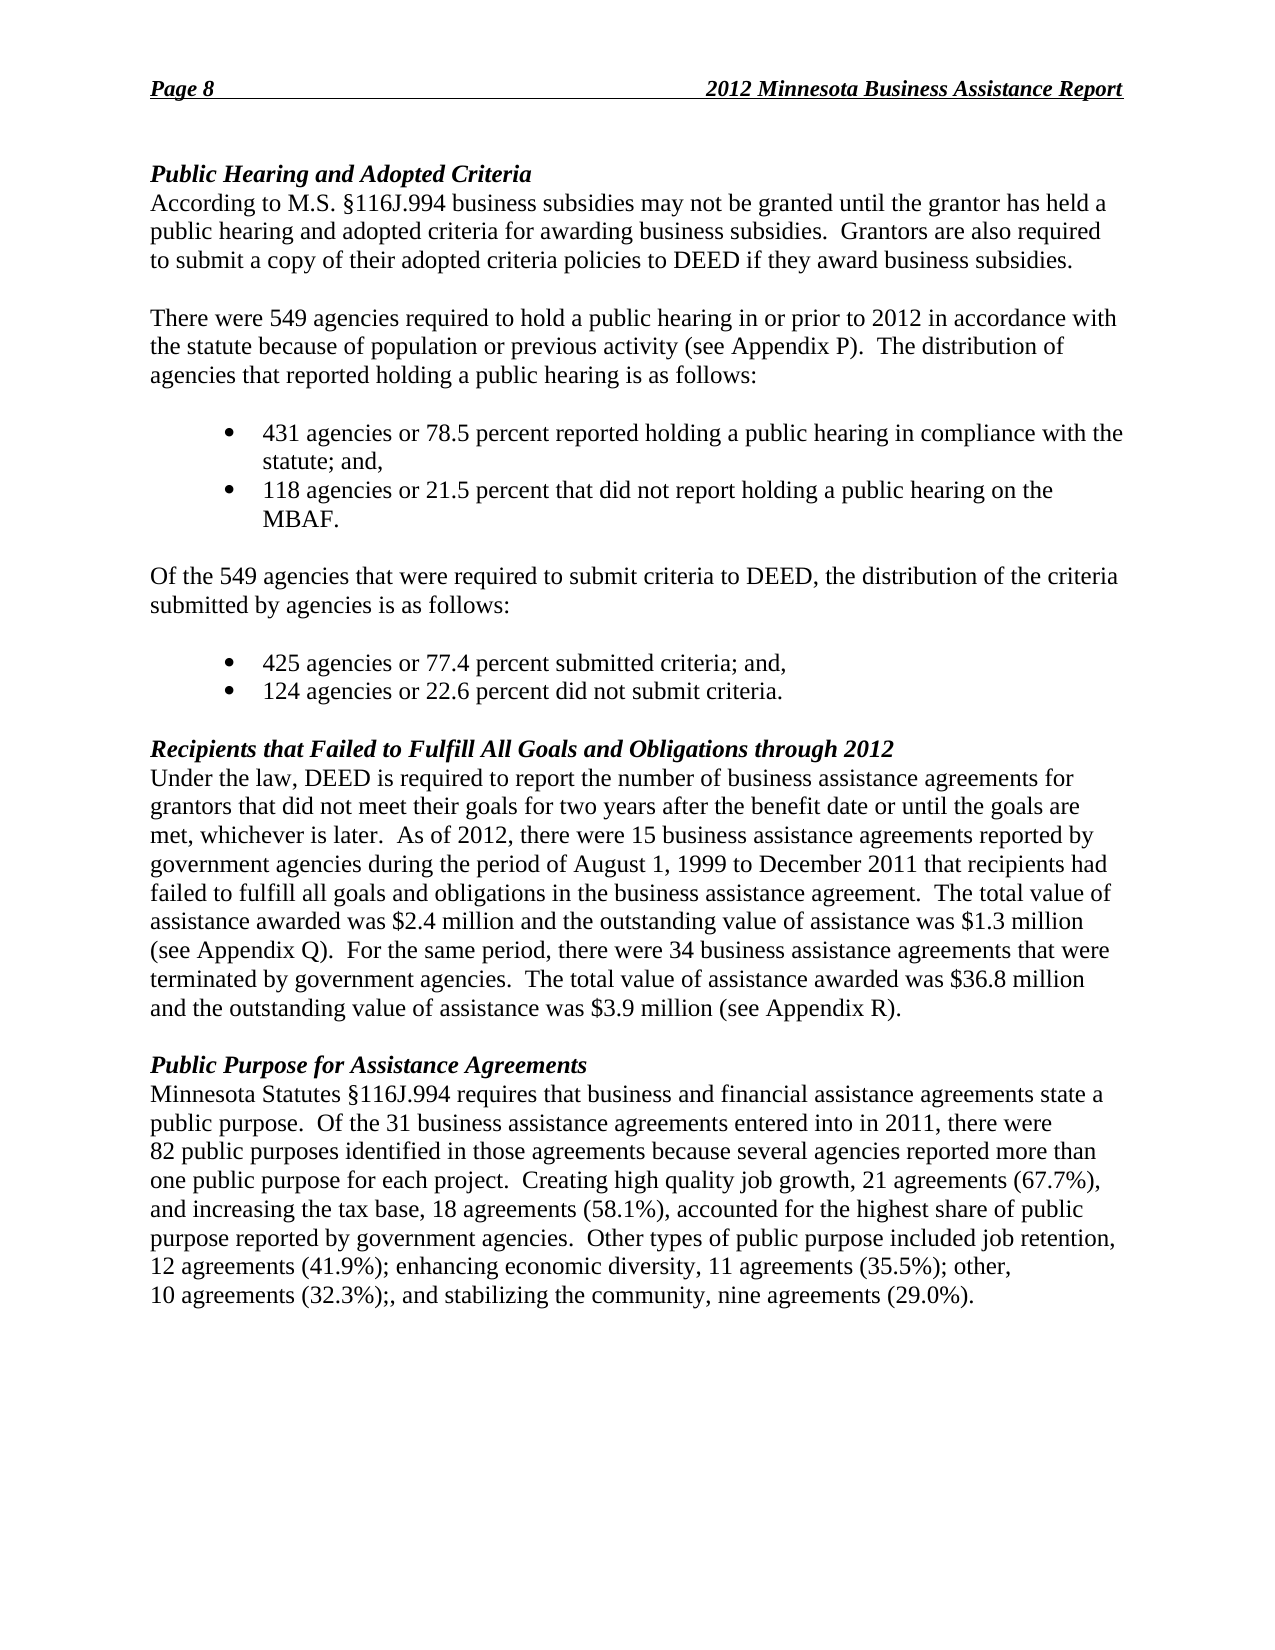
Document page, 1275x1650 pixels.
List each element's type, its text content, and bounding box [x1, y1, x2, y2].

text According to M.S. §116J.994 business subsidies may not be granted until the grantor has held a public hearing and adopted criteria for awarding business subsidies. Grantors are also required to submit a copy of their adopted criteria policies to DEED if they award business subsidies. [150, 188, 1125, 274]
text Public Purpose for Assistance Agreements [150, 1050, 1125, 1079]
text Public Hearing and Adopted Criteria [150, 159, 1125, 188]
list 425 agencies or 77.4 percent submitted criteria; and, [225, 648, 1125, 676]
list 431 agencies or 78.5 percent reported holding a public hearing in compliance with the statute; and, [225, 418, 1125, 475]
text Minnesota Statutes §116J.994 requires that business and financial assistance agreements state a public purpose. Of the 31 business assistance agreements entered into in 2011, there were 82 public purposes identified in those agreements because several agencies reported more than one public purpose for each project. Creating high quality job growth, 21 agreements (67.7%), and increasing the tax base, 18 agreements (58.1%), accounted for the highest share of public purpose reported by government agencies. Other types of public purpose included job retention, 12 agreements (41.9%); enhancing economic diversity, 11 agreements (35.5%); other, 10 agreements (32.3%);, and stabilizing the community, nine agreements (29.0%). [150, 1079, 1125, 1309]
text Recipients that Failed to Fulfill All Goals and Obligations through 2012 [150, 734, 1125, 763]
list 118 agencies or 21.5 percent that did not report holding a public hearing on the MBAF. [225, 475, 1125, 533]
text There were 549 agencies required to hold a public hearing in or prior to 2012 in accordance with the statute because of population or previous activity (see Appendix P). The distribution of agencies that reported holding a public hearing is as follows: [150, 303, 1125, 389]
text Page 8 2012 Minnesota Business Assistance Report [150, 75, 1125, 101]
text Under the law, DEED is required to report the number of business assistance agreements for grantors that did not meet their goals for two years after the benefit date or until the goals are met, whichever is later. As of 2012, there were 15 business assistance agreements reported by government agencies during the period of August 1, 1999 to December 2011 that recipients had failed to fulfill all goals and obligations in the business assistance agreement. The total value of assistance awarded was $2.4 million and the outstanding value of assistance was $1.3 million (see Appendix Q). For the same period, there were 34 business assistance agreements that were terminated by government agencies. The total value of assistance awarded was $36.8 million and the outstanding value of assistance was $3.9 million (see Appendix R). [150, 763, 1125, 1021]
text Of the 549 agencies that were required to submit criteria to DEED, the distribution of the criteria submitted by agencies is as follows: [150, 561, 1125, 619]
list 124 agencies or 22.6 percent did not submit criteria. [225, 676, 1125, 705]
